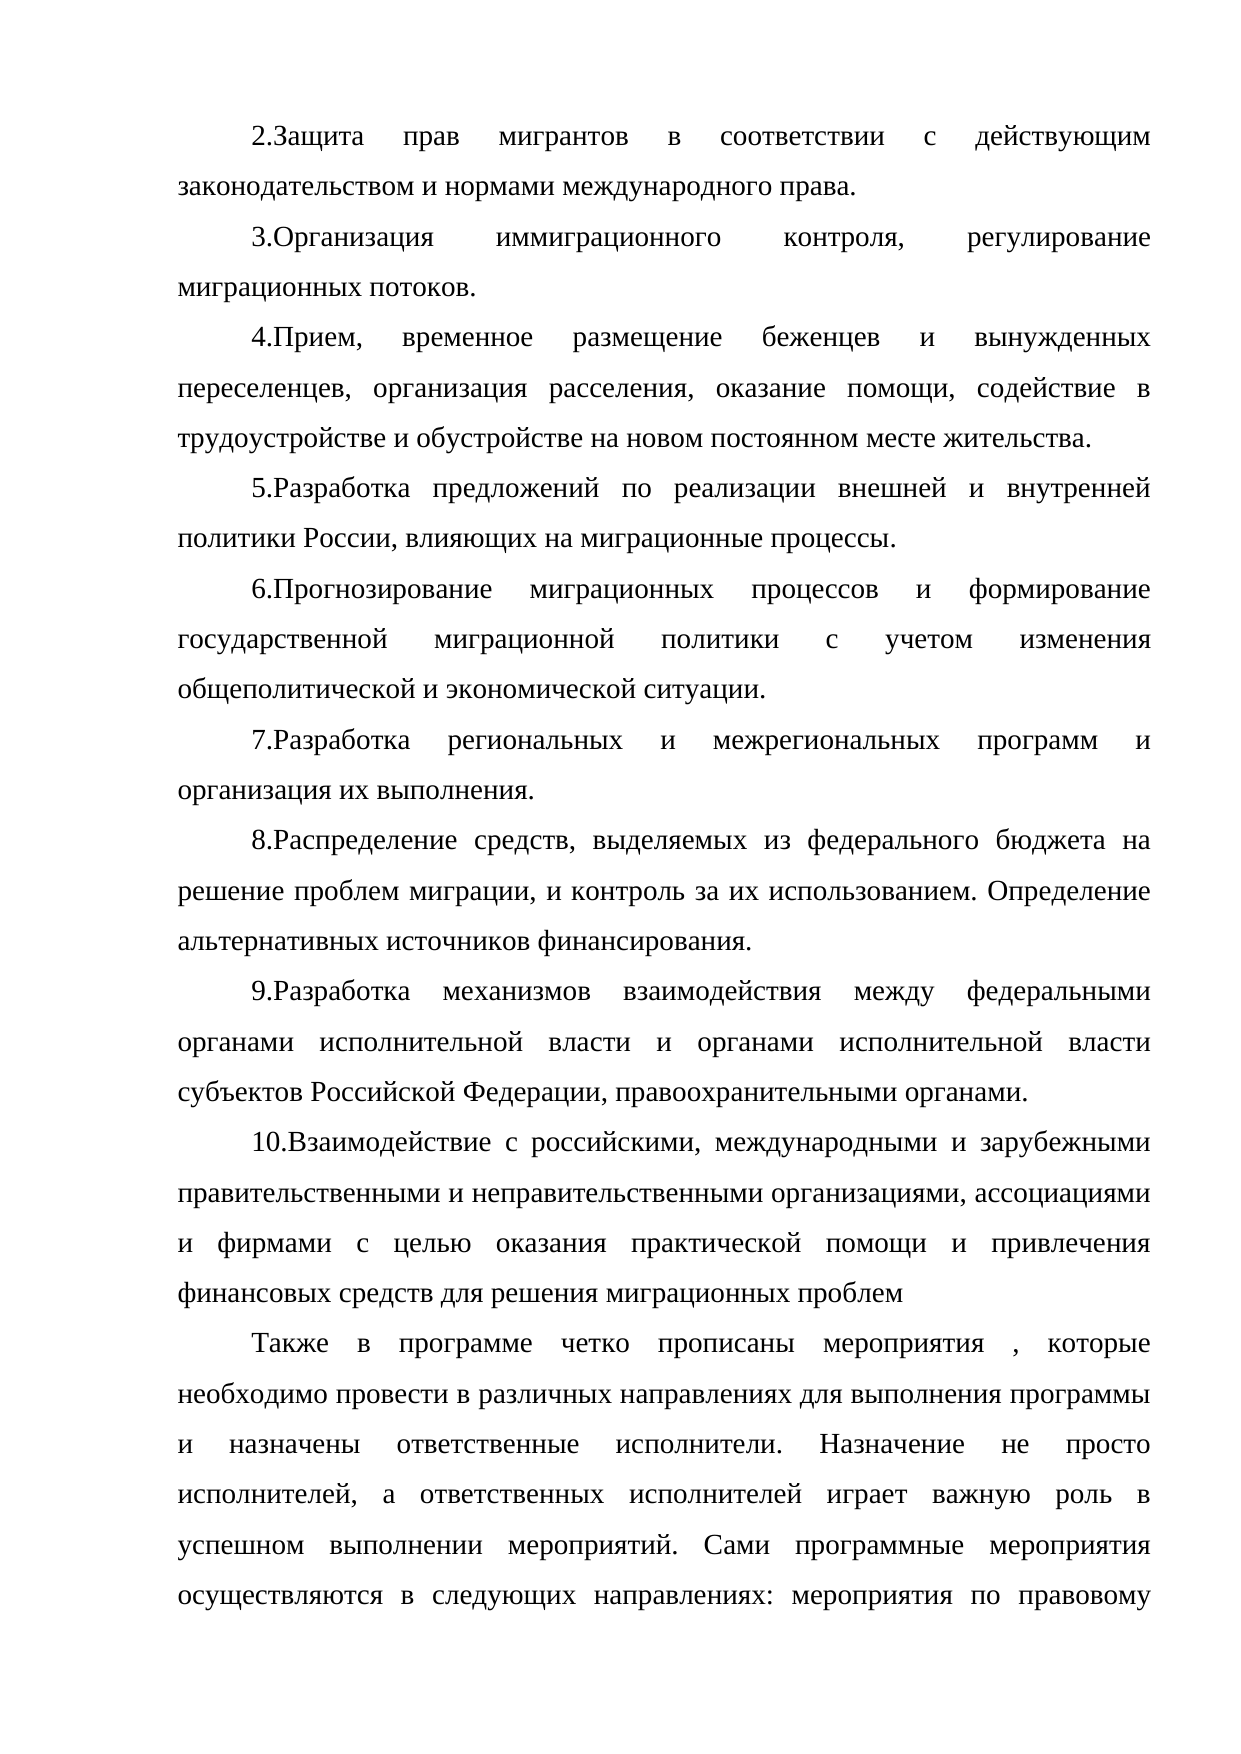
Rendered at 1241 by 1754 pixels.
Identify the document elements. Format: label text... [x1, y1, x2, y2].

text 8.Распределение средств, выделяемых из федерального бюджета на решение проблем миграции, и контроль за их использованием. Определение альтернативных источников финансирования. [177, 822, 1152, 957]
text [177, 1326, 1152, 1611]
text 6.Прогнозирование миграционных процессов и формирование государственной миграционной политики с учетом изменения общеполитической и экономической ситуации. [177, 571, 1152, 705]
text 9.Разработка механизмов взаимодействия между федеральными органами исполнительной власти и органами исполнительной власти субъектов Российской Федерации, правоохранительными органами. [177, 973, 1152, 1108]
text 4.Прием, временное размещение беженцев и вынужденных переселенцев, организация расселения, оказание помощи, содействие в трудоустройстве и обустройстве на новом постоянном месте жительства. [177, 319, 1152, 453]
text 2.Защита прав мигрантов в соответствии с действующим законодательством и нормами международного права. [177, 118, 1152, 202]
text 5.Разработка предложений по реализации внешней и внутренней политики России, влияющих на миграционные процессы. [177, 470, 1152, 554]
text 7.Разработка региональных и межрегиональных программ и организация их выполнения. [177, 722, 1152, 806]
text 3.Организация иммиграционного контроля, регулирование миграционных потоков. [177, 219, 1152, 303]
text 10.Взаимодействие с российскими, международными и зарубежными правительственными и неправительственными организациями, ассоциациями и фирмами с целью оказания практической помощи и привлечения финансовых средств для решения миграционных проблем [177, 1124, 1152, 1309]
